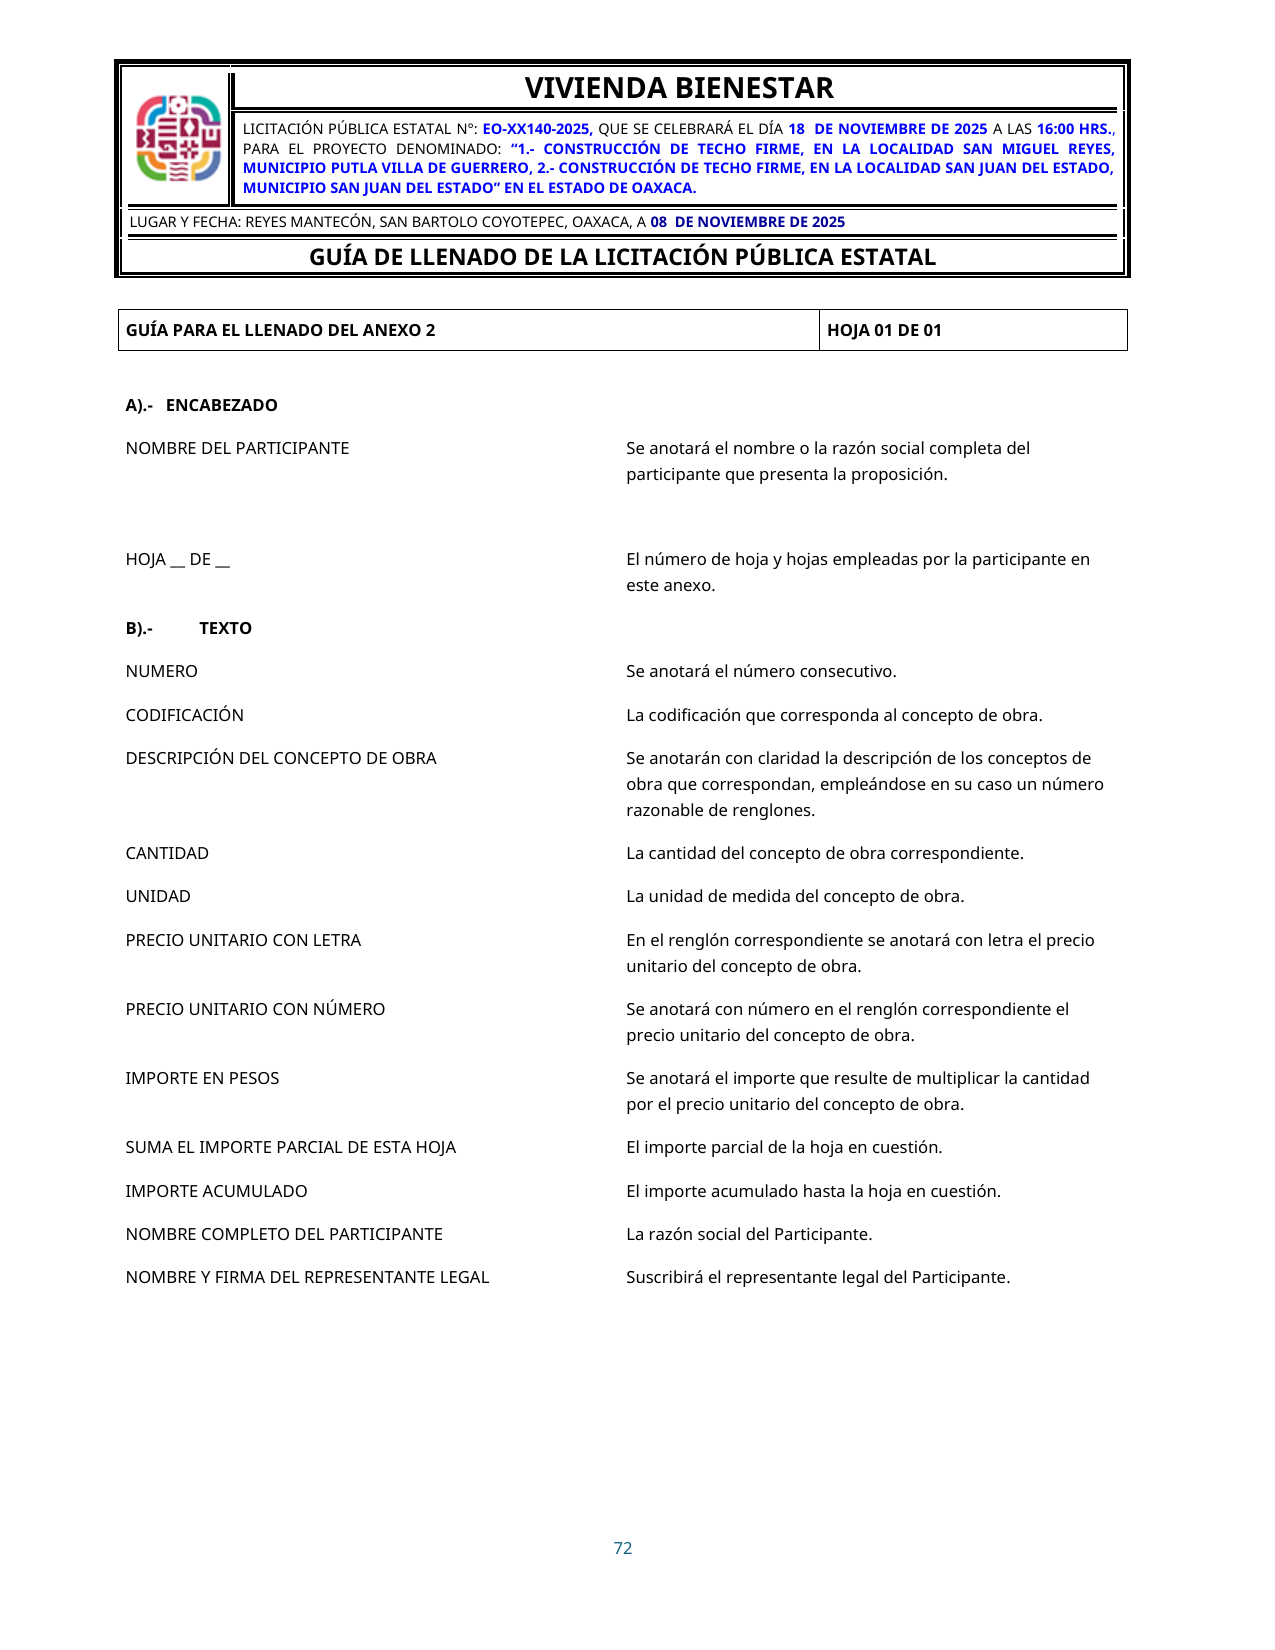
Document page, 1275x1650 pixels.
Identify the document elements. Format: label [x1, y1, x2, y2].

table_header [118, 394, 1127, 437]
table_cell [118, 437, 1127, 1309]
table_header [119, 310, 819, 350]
picture [125, 87, 228, 187]
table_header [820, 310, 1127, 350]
